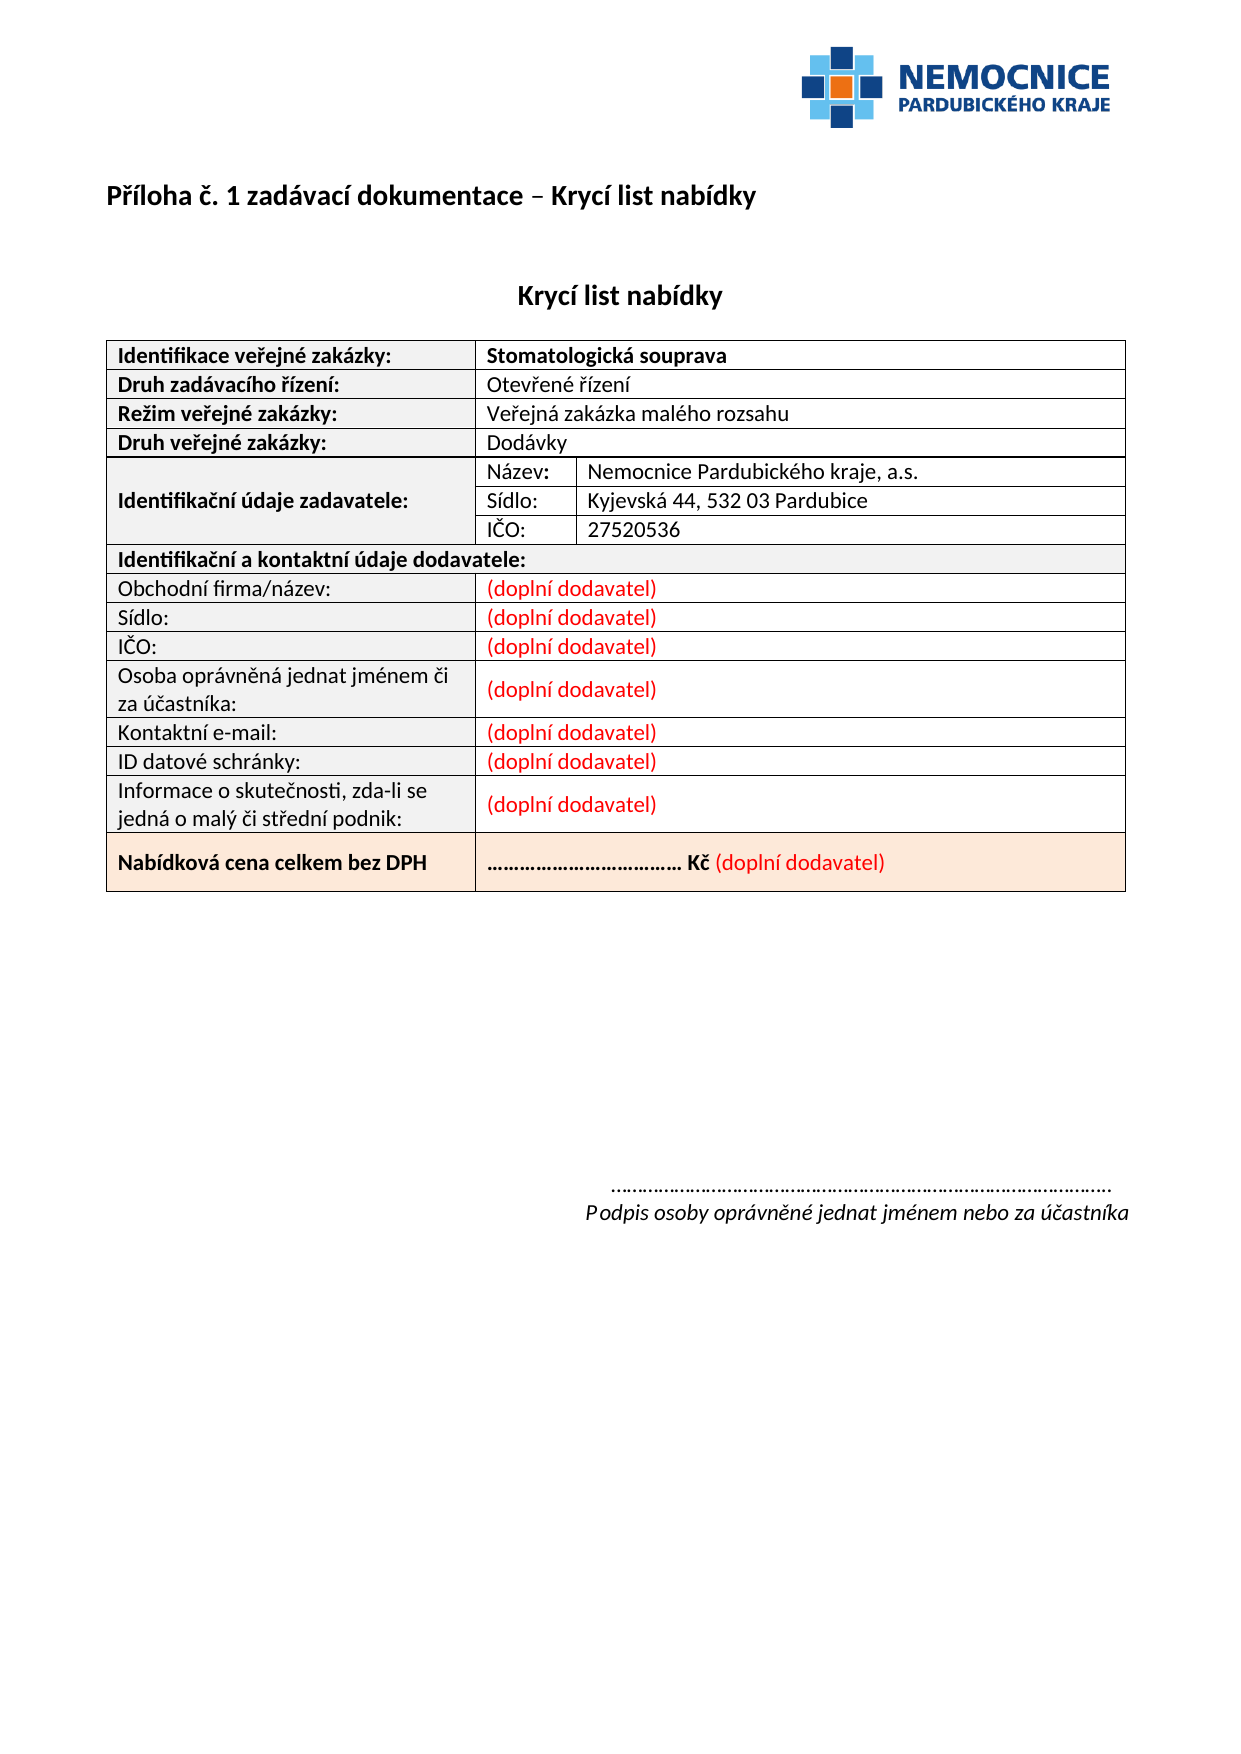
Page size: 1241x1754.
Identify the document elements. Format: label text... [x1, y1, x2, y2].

table_header Stomatologická souprava [476, 341, 1125, 369]
table_cell Druh zadávacího řízení: [107, 370, 475, 398]
table_cell (doplní dodavatel) [476, 747, 1125, 775]
table_cell Identifikační údaje zadavatele: [107, 458, 475, 544]
text Podpis osoby oprávněné jednat jménem nebo za účastníka [106, 1198, 1134, 1226]
text Příloha č. 1 zadávací dokumentace – Krycí list nabídky [106, 177, 1134, 213]
text Krycí list nabídky [106, 277, 1134, 312]
table_cell (doplní dodavatel) [476, 661, 1125, 717]
table_cell Sídlo: [476, 487, 576, 514]
table_cell Nabídková cena celkem bez DPH [107, 833, 475, 891]
table_cell (doplní dodavatel) [476, 718, 1125, 746]
table_cell Druh veřejné zakázky: [107, 429, 475, 456]
table_cell Informace o skutečnosti, zda-li se jedná o malý či střední podnik: [107, 776, 475, 832]
table_cell (doplní dodavatel) [476, 603, 1125, 631]
table_header Identifikace veřejné zakázky: [107, 341, 475, 369]
table_cell Sídlo: [107, 603, 475, 631]
table_cell Nemocnice Pardubického kraje, a.s. [577, 458, 1125, 486]
table_cell IČO: [107, 632, 475, 660]
table_cell Otevřené řízení [476, 370, 1125, 398]
table_cell Osoba oprávněná jednat jménem či za účastníka: [107, 661, 475, 717]
table_cell Obchodní firma/název: [107, 574, 475, 602]
table_cell (doplní dodavatel) [476, 776, 1125, 832]
table_cell IČO: [476, 516, 576, 544]
picture [800, 46, 1110, 129]
table_cell (doplní dodavatel) [476, 574, 1125, 602]
table_cell Název: [476, 458, 576, 486]
table_cell ID datové schránky: [107, 747, 475, 775]
table_cell Kyjevská 44, 532 03 Pardubice [577, 487, 1125, 514]
table_cell Kontaktní e-mail: [107, 718, 475, 746]
table_cell Režim veřejné zakázky: [107, 399, 475, 427]
table_cell Veřejná zakázka malého rozsahu [476, 399, 1125, 427]
text ………………………………………………………………………………….. [106, 1170, 1134, 1198]
table_cell Dodávky [476, 429, 1125, 456]
table_cell ……………………………… Kč (doplní dodavatel) [476, 833, 1125, 891]
table_cell Identifikační a kontaktní údaje dodavatele: [107, 545, 1125, 573]
table_cell (doplní dodavatel) [476, 632, 1125, 660]
table_cell 27520536 [577, 516, 1125, 544]
